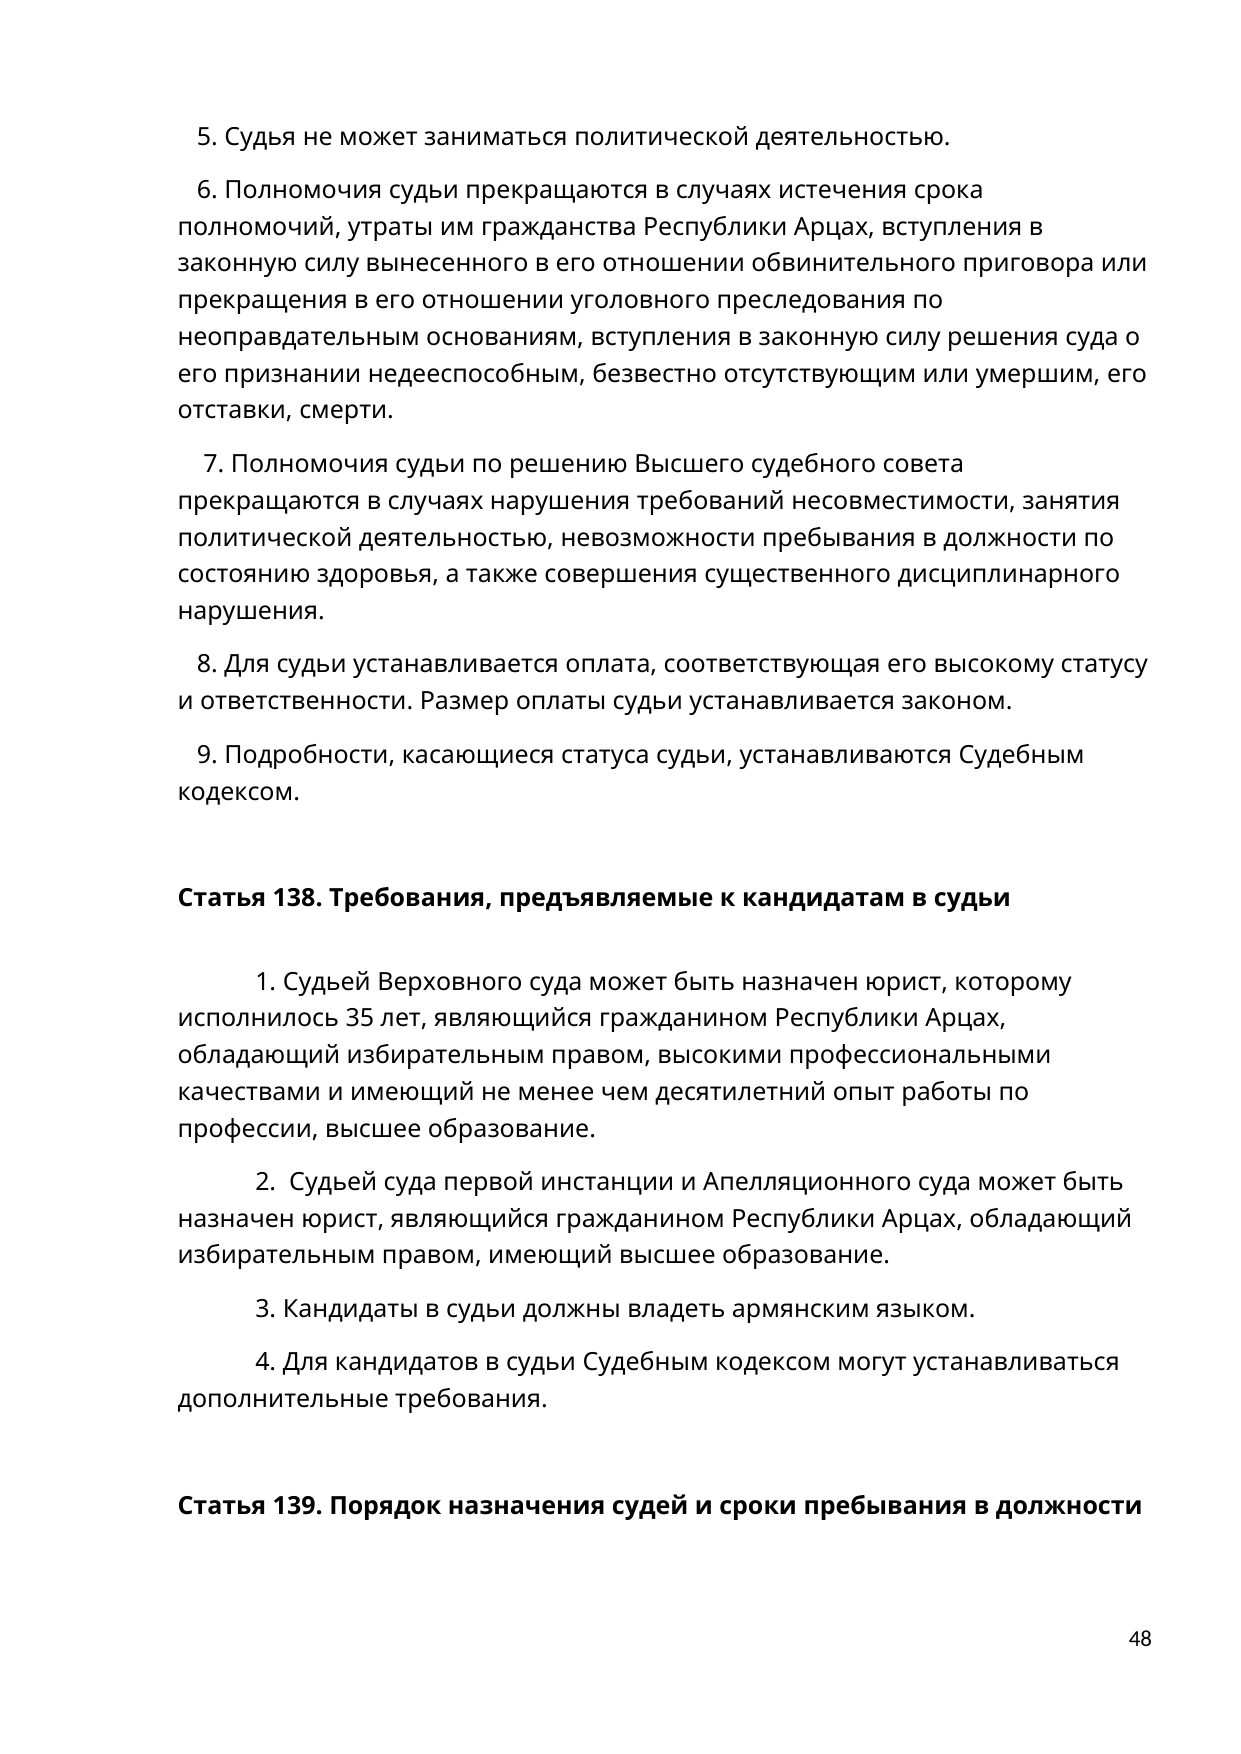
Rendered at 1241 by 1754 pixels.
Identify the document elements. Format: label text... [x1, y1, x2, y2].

text Статья 139. Порядок назначения судей и сроки пребывания в должности [177, 1488, 1152, 1522]
text 6. Полномочия судьи прекращаются в случаях истечения срока полномочий, утраты им гражданства Республики Арцах, вступления в законную силу вынесенного в его отношении обвинительного приговора или прекращения в его отношении уголовного преследования по неоправдательным основаниям, вступления в законную силу решения суда о его признании недееспособным, безвестно отсутствующим или умершим, его отставки, смерти. [177, 172, 1152, 426]
text 8. Для судьи устанавливается оплата, соответствующая его высокому статусу и ответственности. Размер оплаты судьи устанавливается законом. [177, 646, 1152, 717]
text 7. Полномочия судьи по решению Высшего судебного совета прекращаются в случаях нарушения требований несовместимости, занятия политической деятельностью, невозможности пребывания в должности по состоянию здоровья, а также совершения существенного дисциплинарного нарушения. [177, 446, 1152, 627]
text 3. Кандидаты в судьи должны владеть армянским языком. [177, 1291, 1152, 1325]
text 1. Судьей Верховного суда может быть назначен юрист, которому исполнилось 35 лет, являющийся гражданином Республики Арцах, обладающий избирательным правом, высокими профессиональными качествами и имеющий не менее чем десятилетний опыт работы по профессии, высшее образование. [177, 963, 1152, 1144]
text 4. Для кандидатов в судьи Судебным кодексом могут устанавливаться дополнительные требования. [177, 1344, 1152, 1415]
text 2. Судьей суда первой инстанции и Апелляционного суда может быть назначен юрист, являющийся гражданином Республики Арцах, обладающий избирательным правом, имеющий высшее образование. [177, 1164, 1152, 1271]
text Статья 138. Требования, предъявляемые к кандидатам в судьи [177, 880, 1152, 944]
text 5. Судья не может заниматься политической деятельностью. [177, 118, 1152, 152]
text 9. Подробности, касающиеся статуса судьи, устанавливаются Судебным кодексом. [177, 736, 1152, 807]
